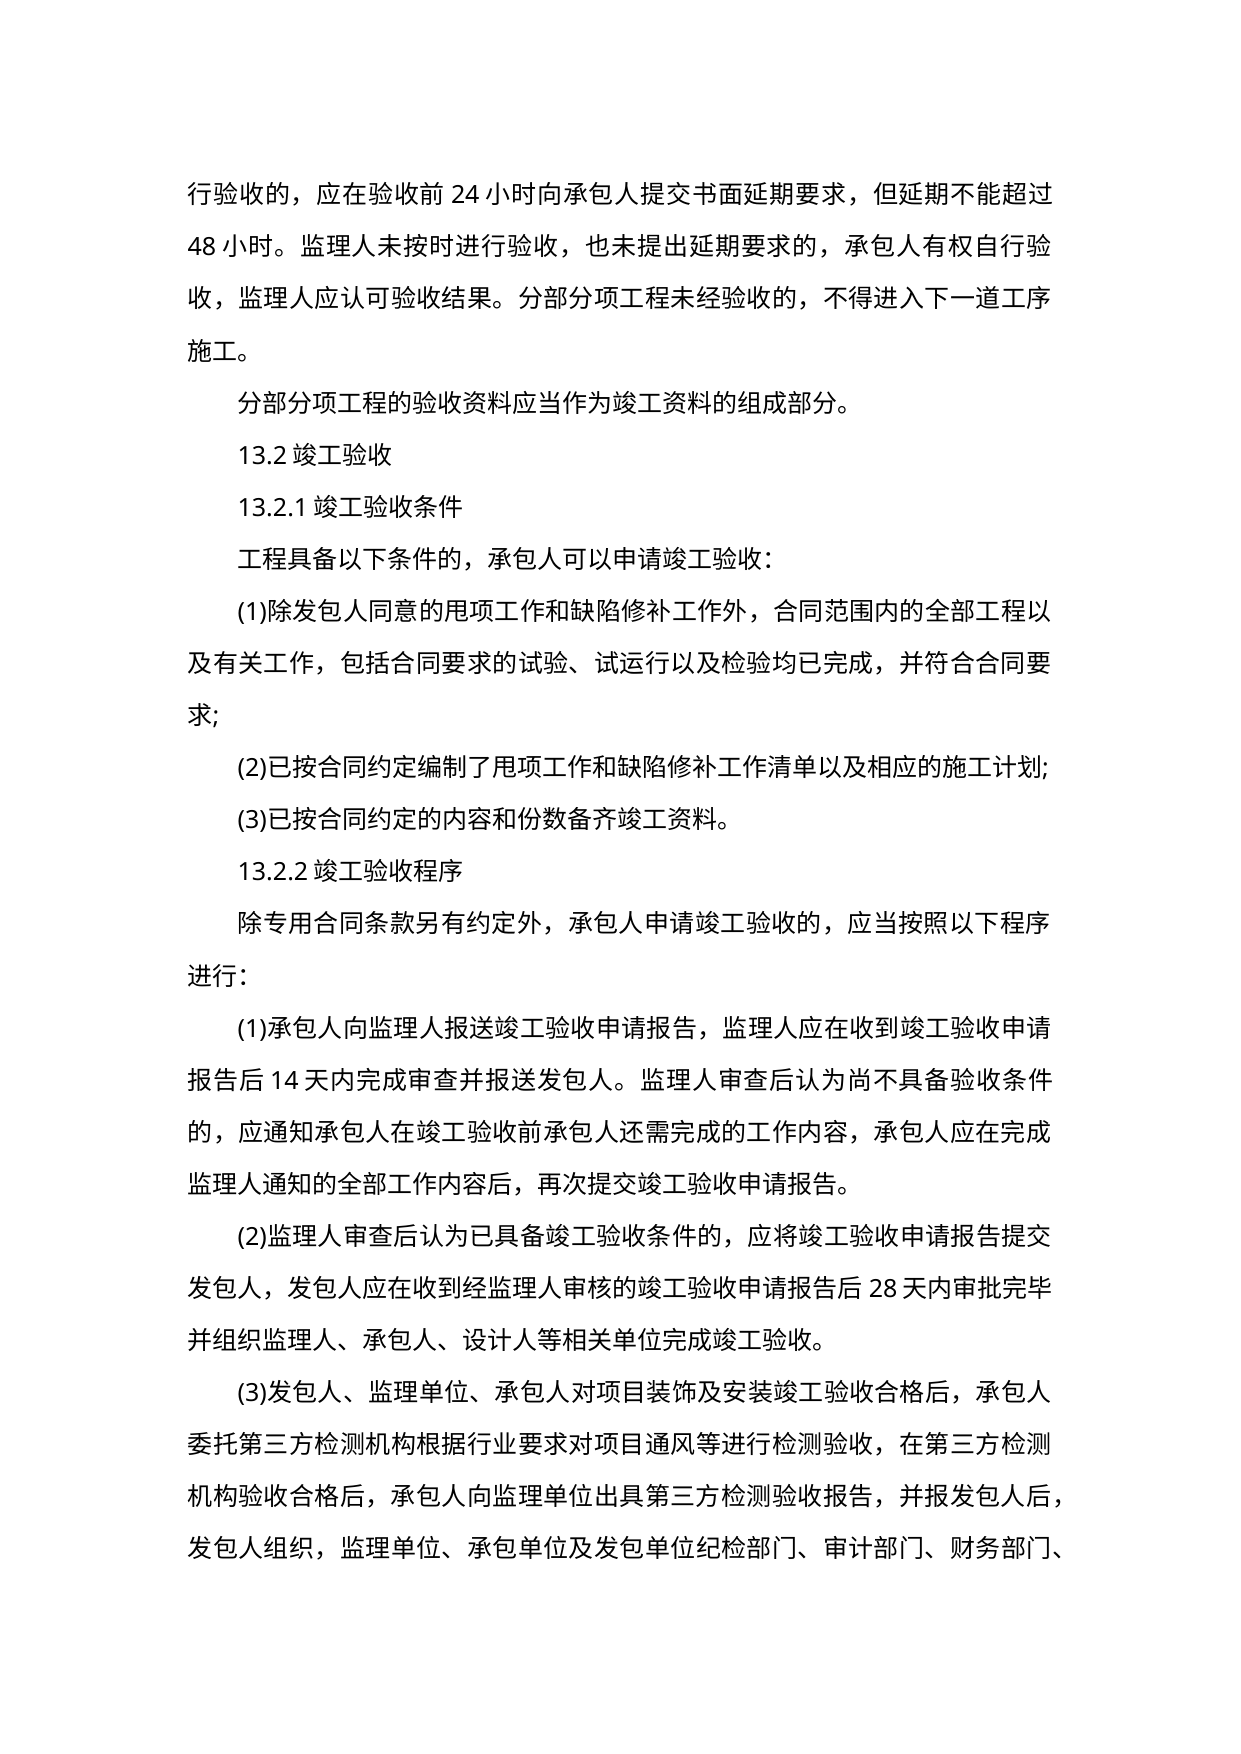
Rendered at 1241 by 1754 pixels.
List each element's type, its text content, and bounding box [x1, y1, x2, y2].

text 工程具备以下条件的，承包人可以申请竣工验收： [187, 527, 1053, 579]
text 13.2.1竣工验收条件 [187, 474, 1053, 527]
text 除专用合同条款另有约定外，承包人申请竣工验收的，应当按照以下程序进行： [187, 891, 1053, 995]
text (2)监理人审查后认为已具备竣工验收条件的，应将竣工验收申请报告提交发包人，发包人应在收到经监理人审核的竣工验收申请报告后28天内审批完毕并组织监理人、承包人、设计人等相关单位完成竣工验收。 [187, 1204, 1053, 1360]
text (1)承包人向监理人报送竣工验收申请报告，监理人应在收到竣工验收申请报告后14天内完成审查并报送发包人。监理人审查后认为尚不具备验收条件的，应通知承包人在竣工验收前承包人还需完成的工作内容，承包人应在完成监理人通知的全部工作内容后，再次提交竣工验收申请报告。 [187, 995, 1053, 1204]
text 13.2.2竣工验收程序 [187, 839, 1053, 891]
text (3)已按合同约定的内容和份数备齐竣工资料。 [187, 787, 1053, 839]
text (1)除发包人同意的甩项工作和缺陷修补工作外，合同范围内的全部工程以及有关工作，包括合同要求的试验、试运行以及检验均已完成，并符合合同要求; [187, 579, 1053, 735]
text 13.2竣工验收 [187, 422, 1053, 474]
text (2)已按合同约定编制了甩项工作和缺陷修补工作清单以及相应的施工计划; [187, 735, 1053, 787]
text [187, 1360, 1053, 1568]
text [187, 162, 1053, 370]
text 分部分项工程的验收资料应当作为竣工资料的组成部分。 [187, 370, 1053, 422]
